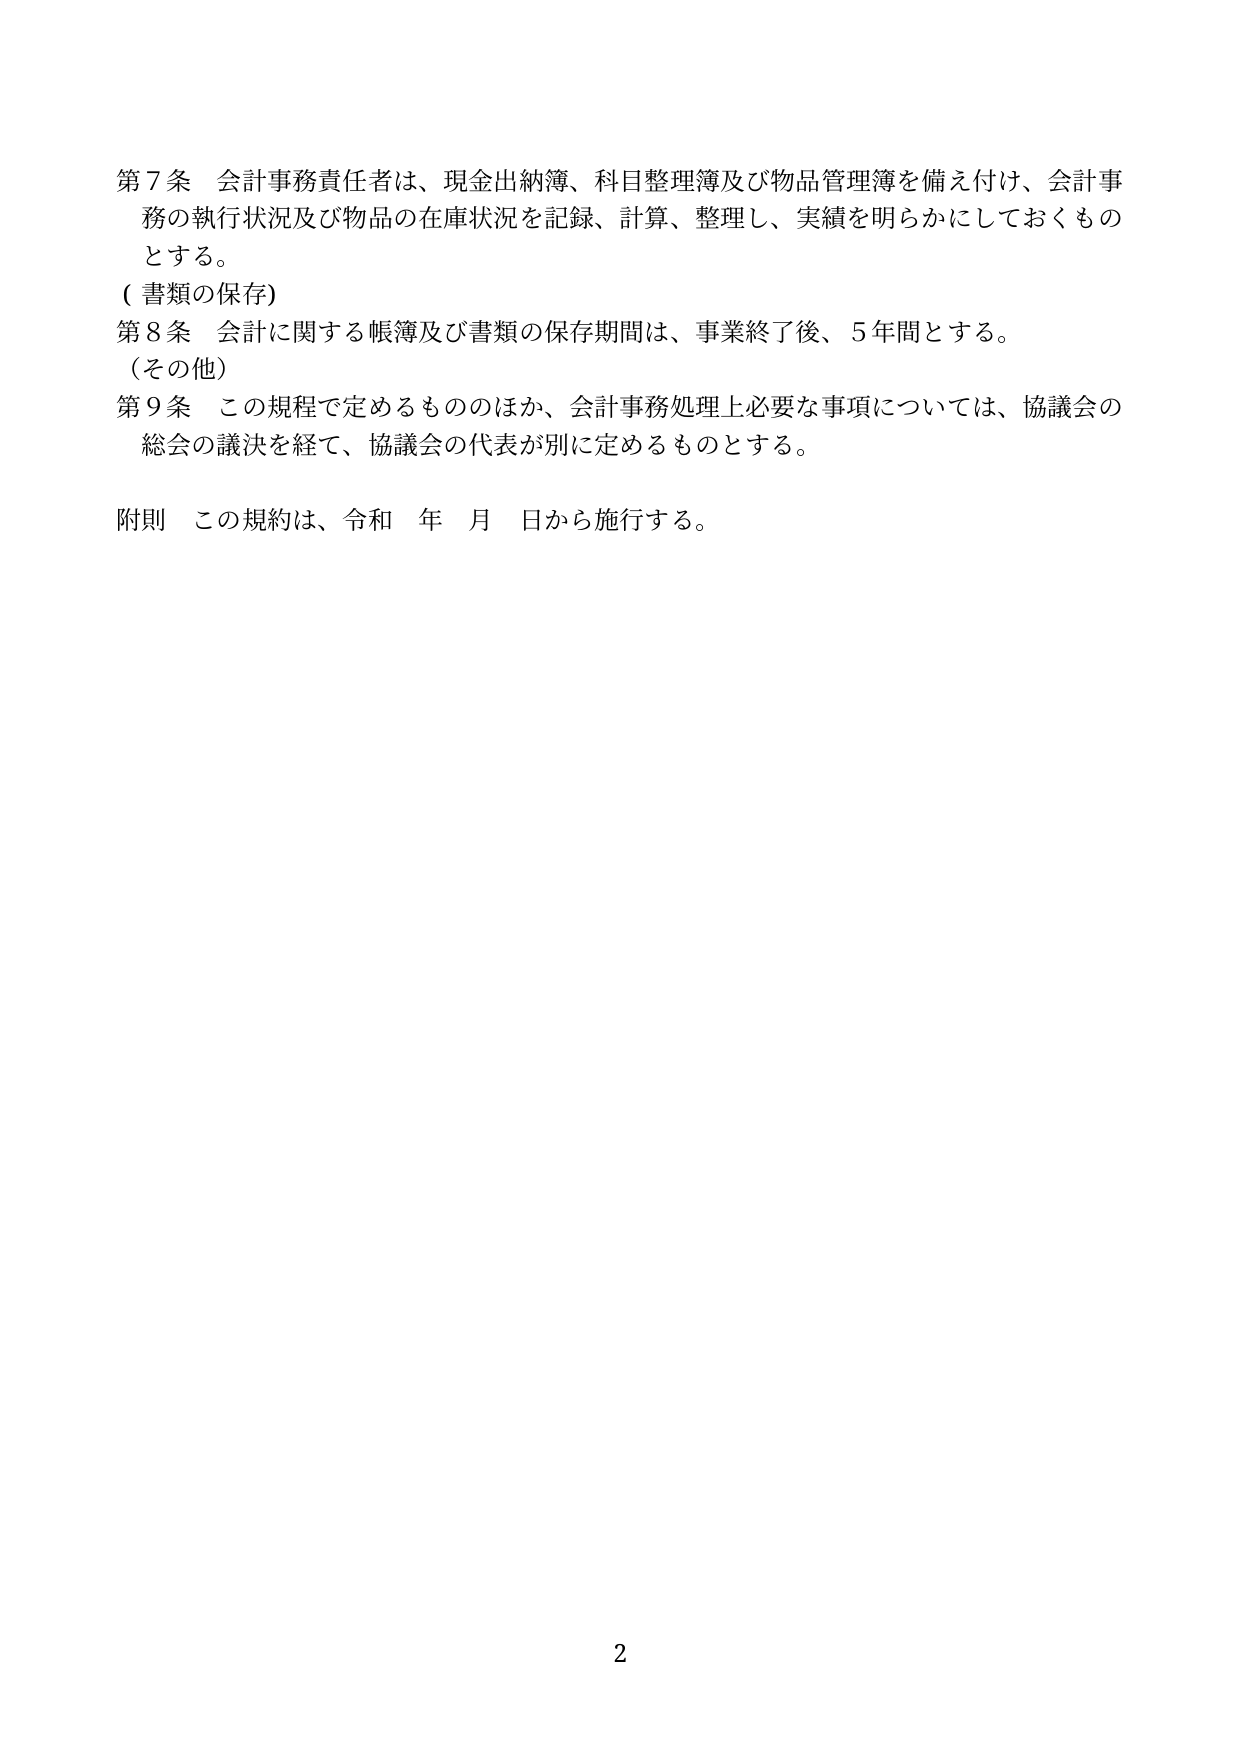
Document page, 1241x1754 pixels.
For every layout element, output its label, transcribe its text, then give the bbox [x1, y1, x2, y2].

text 第７条 会計事務責任者は、現金出納簿、科目整理簿及び物品管理簿を備え付け、会計事 務の執行状況及び物品の在庫状況を記録、計算、整理し、実績を明らかにしておくもの とする。 [116, 161, 1124, 274]
text 附則 この規約は、令和 年 月 日から施行する。 [116, 500, 1124, 538]
text 第８条 会計に関する帳簿及び書類の保存期間は、事業終了後、５年間とする。 [116, 311, 1124, 349]
text （その他） [116, 349, 1124, 387]
text 第９条 この規程で定めるもののほか、会計事務処理上必要な事項については、協議会の総会の議決を経て、協議会の代表が別に定めるものとする。 [116, 387, 1124, 462]
text (書類の保存) [116, 274, 1124, 311]
